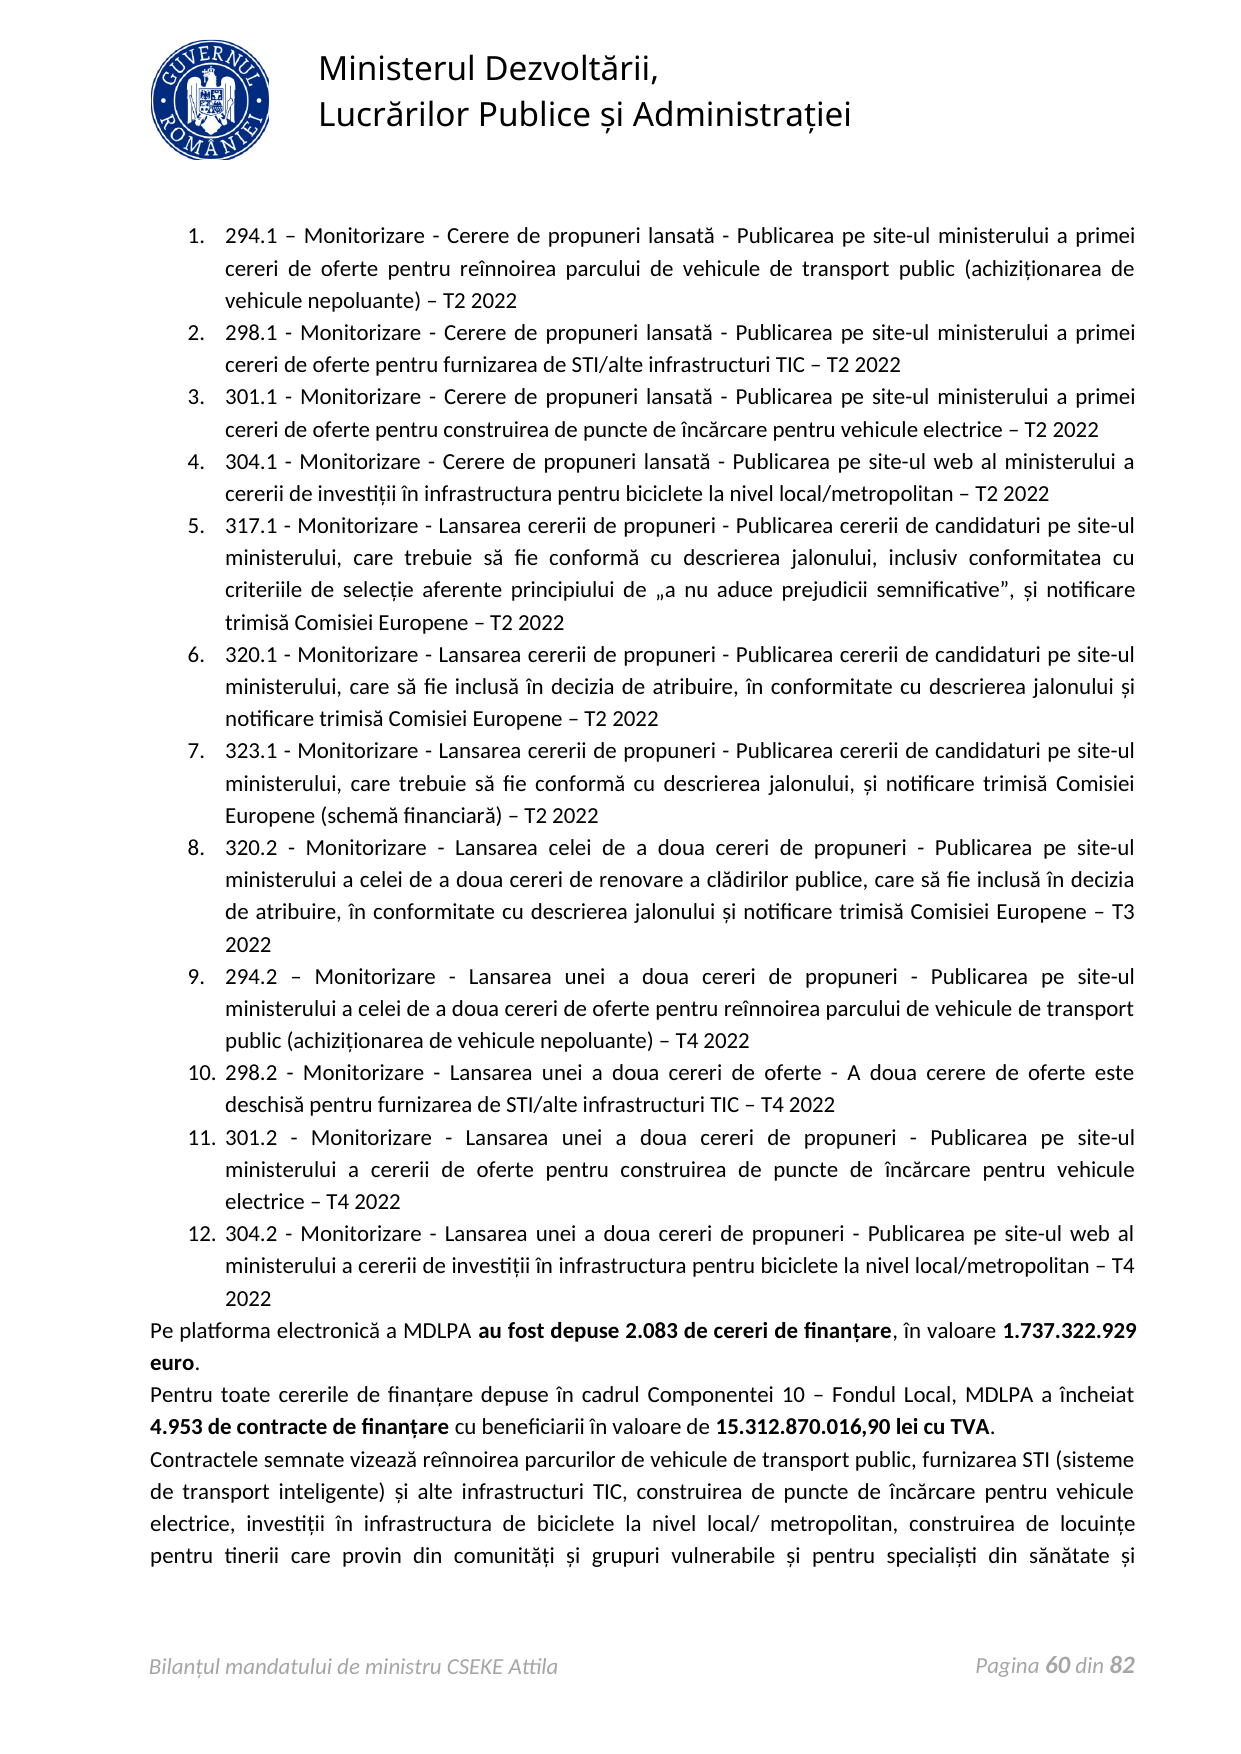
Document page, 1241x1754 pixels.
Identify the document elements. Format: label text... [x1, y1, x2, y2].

list 301.2 - Monitorizare - Lansarea unei a doua cereri de propuneri - Publicarea pe site-ul ministerului a cererii de oferte pentru construirea de puncte de încărcare pentru vehicule electrice – T4 2022 [187, 1123, 1137, 1215]
list 304.2 - Monitorizare - Lansarea unei a doua cereri de propuneri - Publicarea pe site-ul web al ministerului a cererii de investiții în infrastructura pentru biciclete la nivel local/metropolitan – T4 2022 [187, 1219, 1137, 1312]
list 301.1 - Monitorizare - Cerere de propuneri lansată - Publicarea pe site-ul ministerului a primei cereri de oferte pentru construirea de puncte de încărcare pentru vehicule electrice – T2 2022 [187, 382, 1137, 443]
list 317.1 - Monitorizare - Lansarea cererii de propuneri - Publicarea cererii de candidaturi pe site-ul ministerului, care trebuie să fie conformă cu descrierea jalonului, inclusiv conformitatea cu criteriile de selecție aferente principiului de „a nu aduce prejudicii semnificative”, și notificare trimisă Comisiei Europene – T2 2022 [187, 511, 1137, 636]
text Pe platforma electronică a MDLPA au fost depuse 2.083 de cereri de finanțare, în valoare 1.737.322.929 euro. [150, 1316, 1137, 1376]
picture [150, 39, 269, 159]
list 298.1 - Monitorizare - Cerere de propuneri lansată - Publicarea pe site-ul ministerului a primei cereri de oferte pentru furnizarea de STI/alte infrastructuri TIC – T2 2022 [187, 318, 1137, 378]
list 304.1 - Monitorizare - Cerere de propuneri lansată - Publicarea pe site-ul web al ministerului a cererii de investiții în infrastructura pentru biciclete la nivel local/metropolitan – T2 2022 [187, 447, 1137, 507]
list 323.1 - Monitorizare - Lansarea cererii de propuneri - Publicarea cererii de candidaturi pe site-ul ministerului, care trebuie să fie conformă cu descrierea jalonului, și notificare trimisă Comisiei Europene (schemă financiară) – T2 2022 [187, 737, 1137, 829]
list 294.1 – Monitorizare - Cerere de propuneri lansată - Publicarea pe site-ul ministerului a primei cereri de oferte pentru reînnoirea parcului de vehicule de transport public (achiziționarea de vehicule nepoluante) – T2 2022 [187, 222, 1137, 314]
list 320.1 - Monitorizare - Lansarea cererii de propuneri - Publicarea cererii de candidaturi pe site-ul ministerului, care să fie inclusă în decizia de atribuire, în conformitate cu descrierea jalonului și notificare trimisă Comisiei Europene – T2 2022 [187, 640, 1137, 732]
list 294.2 – Monitorizare - Lansarea unei a doua cereri de propuneri - Publicarea pe site-ul ministerului a celei de a doua cereri de oferte pentru reînnoirea parcului de vehicule de transport public (achiziționarea de vehicule nepoluante) – T4 2022 [187, 962, 1137, 1054]
list 298.2 - Monitorizare - Lansarea unei a doua cereri de oferte - A doua cerere de oferte este deschisă pentru furnizarea de STI/alte infrastructuri TIC – T4 2022 [187, 1058, 1137, 1119]
list 320.2 - Monitorizare - Lansarea celei de a doua cereri de propuneri - Publicarea pe site-ul ministerului a celei de a doua cereri de renovare a clădirilor publice, care să fie inclusă în decizia de atribuire, în conformitate cu descrierea jalonului și notificare trimisă Comisiei Europene – T3 2022 [187, 833, 1137, 958]
text Pentru toate cererile de finanțare depuse în cadrul Componentei 10 – Fondul Local, MDLPA a încheiat 4.953 de contracte de finanțare cu beneficiarii în valoare de 15.312.870.016,90 lei cu TVA. [150, 1380, 1137, 1441]
